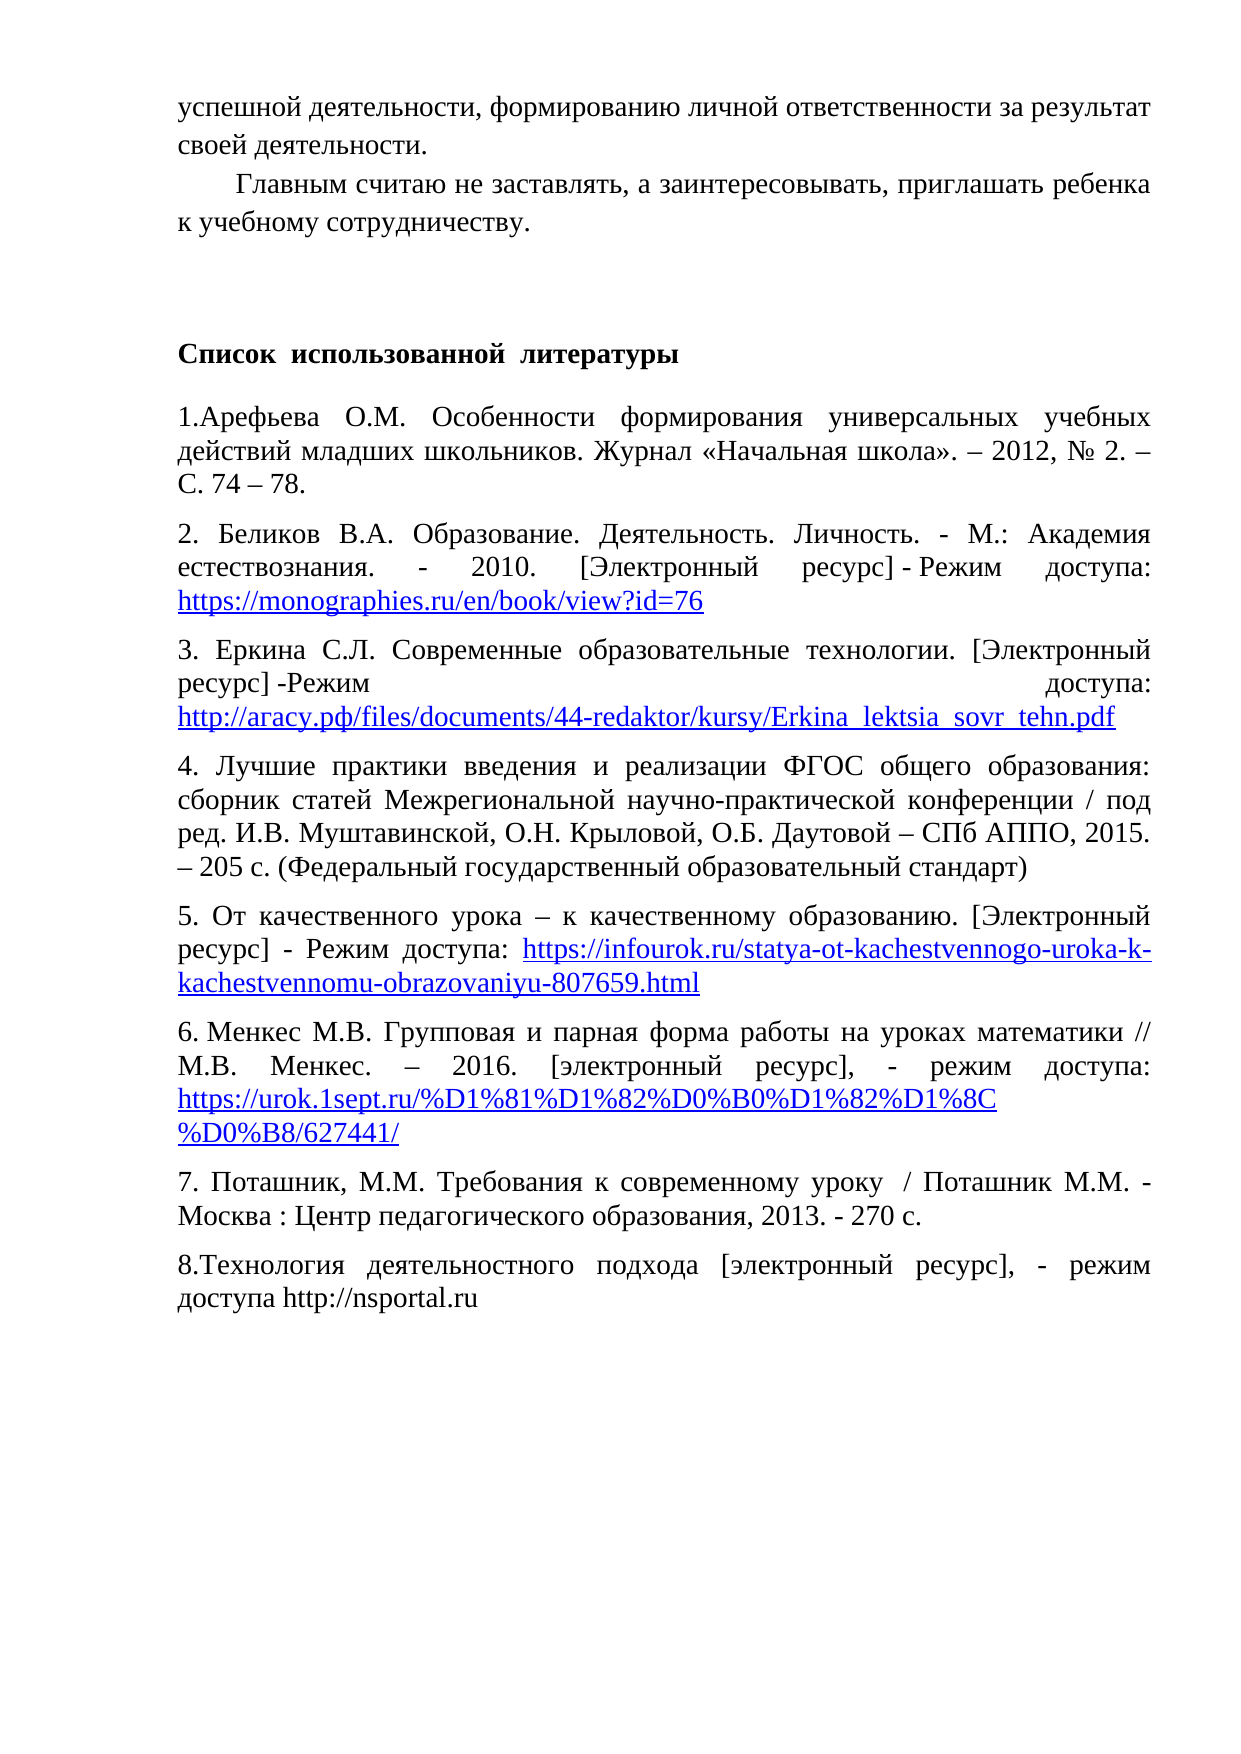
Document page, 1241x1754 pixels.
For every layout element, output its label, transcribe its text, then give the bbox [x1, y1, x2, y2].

text 1.Арефьева О.М. Особенности формирования универсальных учебных действий младших школьников. Журнал «Начальная школа». – 2012, № 2. – С. 74 – 78. [177, 399, 1152, 500]
text 5. От качественного урока – к качественному образованию. [Электронный ресурс] - Режим доступа: https://infourok.ru/statya-ot-kachestvennogo-uroka-k-kachestvennomu-obrazovaniyu-807659.html [177, 898, 1152, 999]
text 2. Беликов В.А. Образование. Деятельность. Личность. - М.: Академия естествознания. - 2010. [Электронный ресурс] - Режим доступа: https://monographies.ru/en/book/view?id=76 [177, 516, 1152, 616]
text 8.Технология деятельностного подхода [электронный ресурс], - режим доступа http://nsportal.ru [177, 1247, 1152, 1314]
text 7. Поташник, М.М. Требования к современному уроку / Поташник М.М. - Москва : Центр педагогического образования, 2013. - 270 с. [177, 1164, 1152, 1231]
text 4. Лучшие практики введения и реализации ФГОС общего образования: сборник статей Межрегиональной научно-практической конференции / под ред. И.В. Муштавинской, О.Н. Крыловой, О.Б. Даутовой – СПб АППО, 2015. – 205 с. (Федеральный государственный образовательный стандарт) [177, 748, 1152, 882]
text Главным считаю не заставлять, а заинтересовывать, приглашать ребенка к учебному сотрудничеству. [177, 166, 1152, 238]
text Список использованной литературы [177, 335, 1152, 370]
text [177, 89, 1152, 161]
text 6. Менкес М.В. Групповая и парная форма работы на уроках математики // М.В. Менкес. – 2016. [электронный ресурс], - режим доступа: https://urok.1sept.ru/%D1%81%D1%82%D0%B0%D1%82%D1%8C%D0%B8/627441/ [177, 1014, 1152, 1148]
text 3. Еркина С.Л. Современные образовательные технологии. [Электронный ресурс] -Режим доступа: http://агасу.рф/files/documents/44-redaktor/kursy/Erkina_lektsia_sovr_tehn.pdf [177, 632, 1152, 733]
